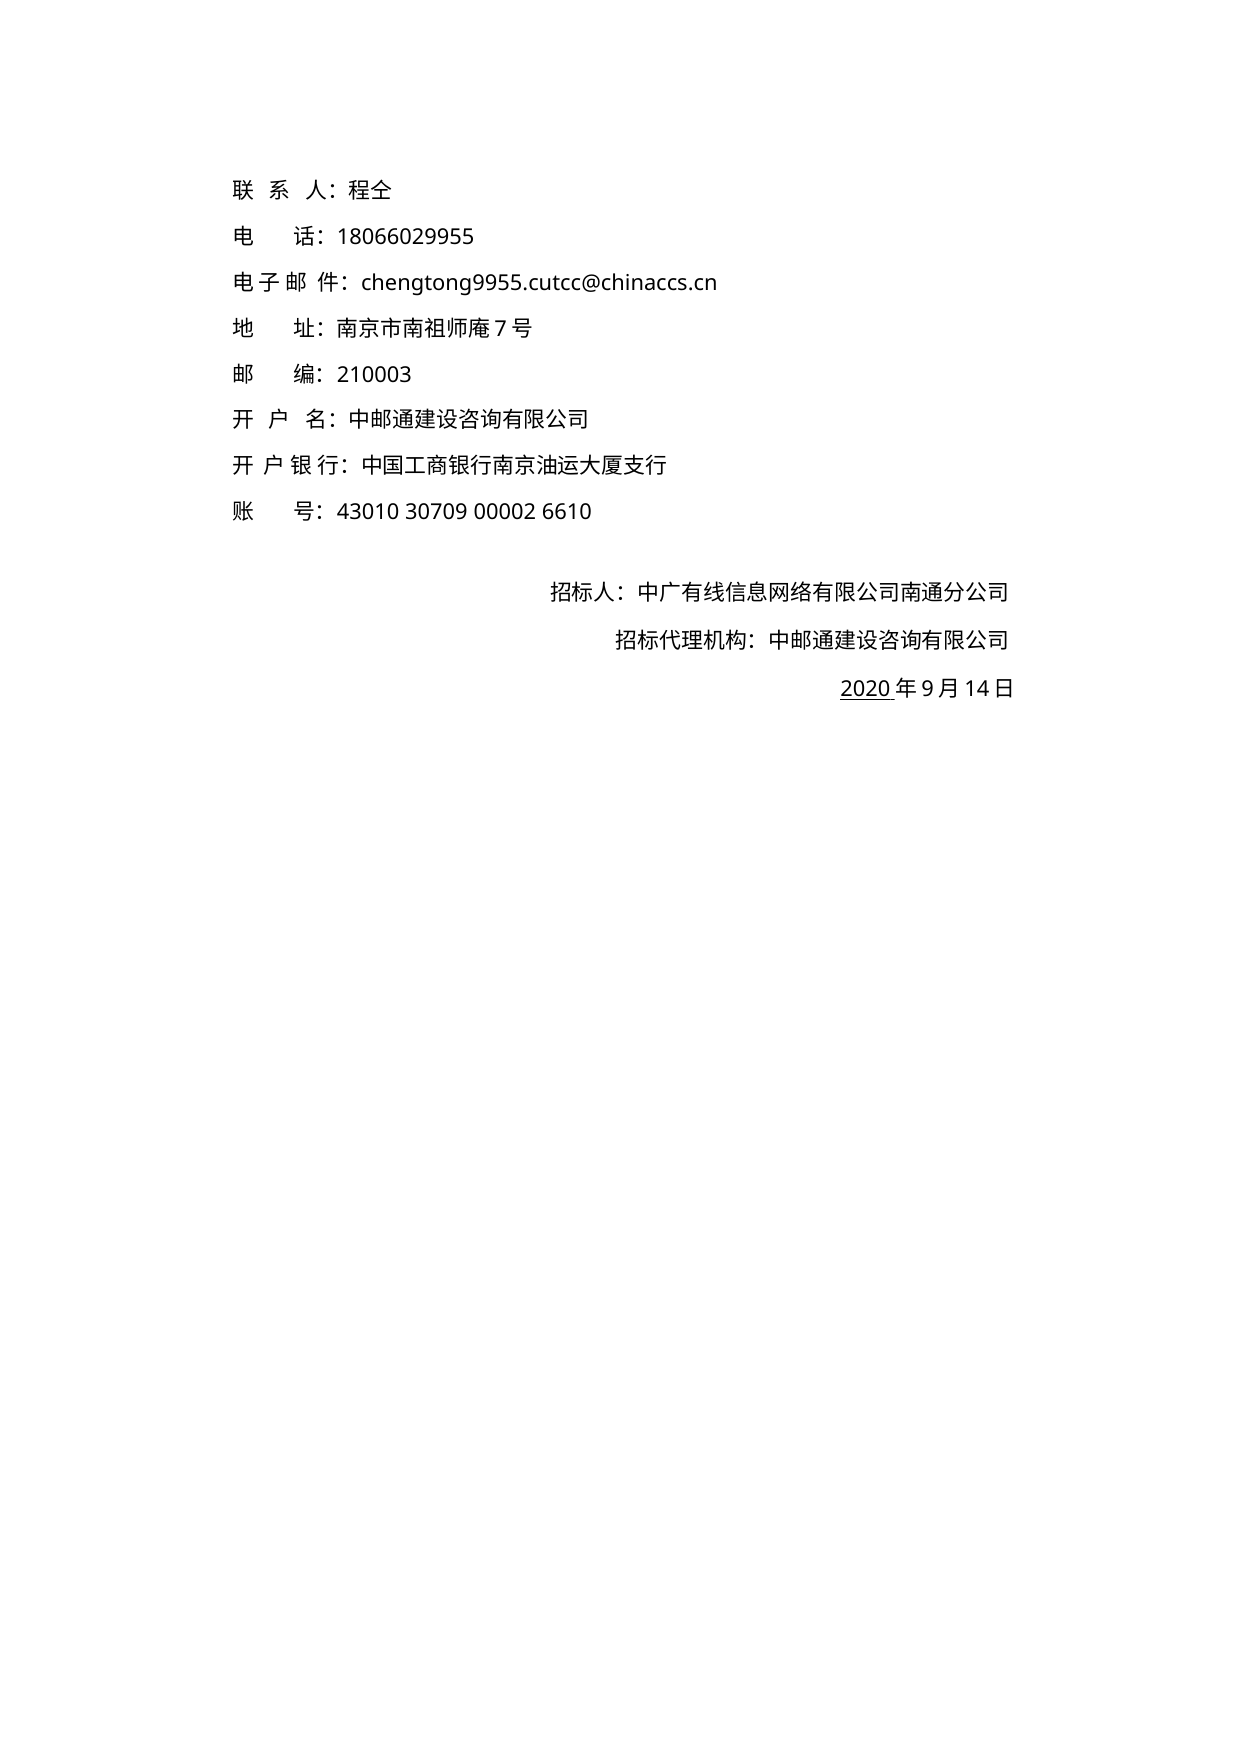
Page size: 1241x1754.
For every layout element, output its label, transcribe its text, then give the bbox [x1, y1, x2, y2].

list 开 户 银 行：中国工商银行南京油运大厦支行 [232, 437, 1053, 483]
list 招标人：中广有线信息网络有限公司南通分公司 [232, 574, 1009, 607]
list 账 号：43010 30709 00002 6610 [232, 483, 1053, 529]
list 招标代理机构：中邮通建设咨询有限公司 [232, 623, 1009, 655]
list 开 户 名：中邮通建设咨询有限公司 [232, 391, 1053, 437]
list 电 话：18066029955 [232, 208, 1053, 254]
list 联 系 人：程仝 [232, 162, 1053, 208]
list 地 址：南京市南祖师庵7号 [232, 299, 1053, 345]
list 邮 编：210003 [232, 345, 1053, 391]
list 电 子 邮 件：chengtong9955.cutcc@chinaccs.cn [232, 254, 1053, 299]
list 2020年9月14日 [232, 671, 1015, 704]
